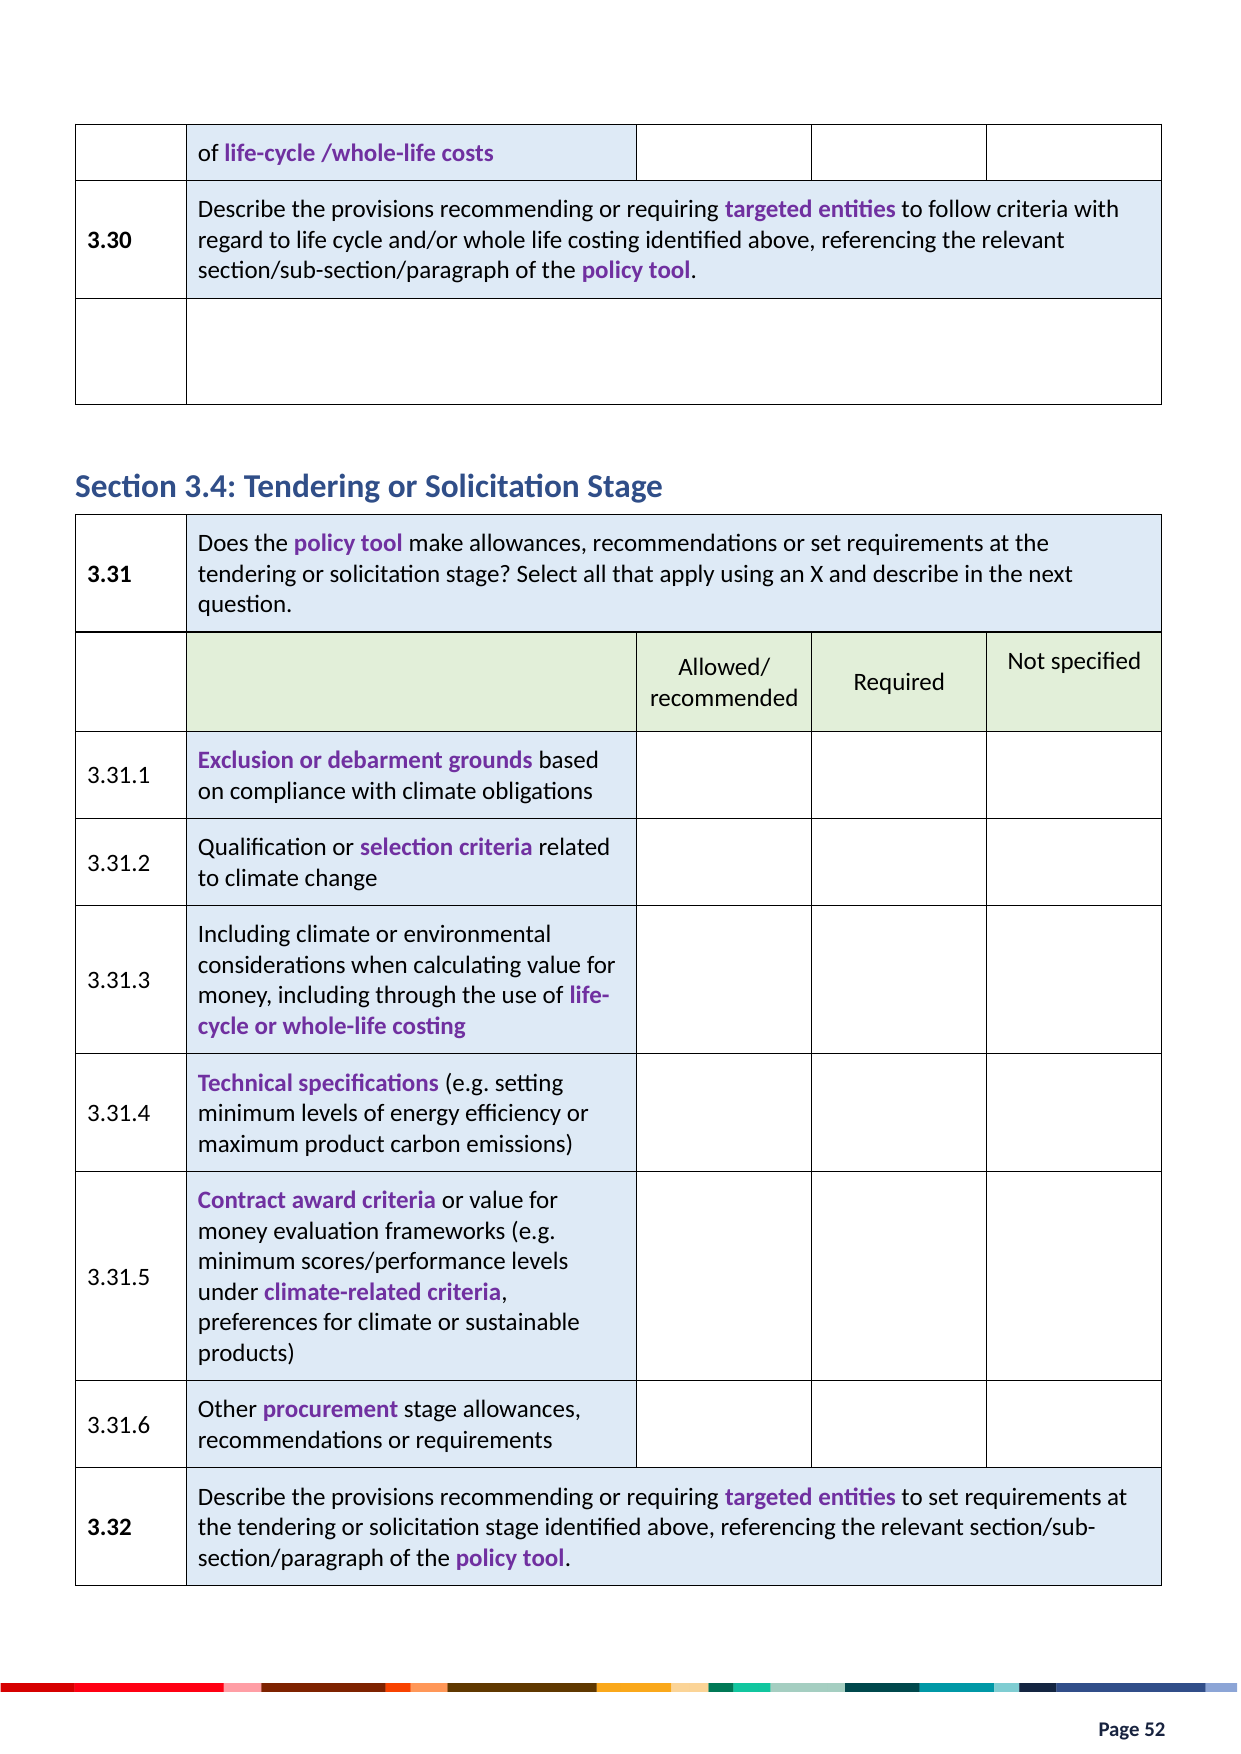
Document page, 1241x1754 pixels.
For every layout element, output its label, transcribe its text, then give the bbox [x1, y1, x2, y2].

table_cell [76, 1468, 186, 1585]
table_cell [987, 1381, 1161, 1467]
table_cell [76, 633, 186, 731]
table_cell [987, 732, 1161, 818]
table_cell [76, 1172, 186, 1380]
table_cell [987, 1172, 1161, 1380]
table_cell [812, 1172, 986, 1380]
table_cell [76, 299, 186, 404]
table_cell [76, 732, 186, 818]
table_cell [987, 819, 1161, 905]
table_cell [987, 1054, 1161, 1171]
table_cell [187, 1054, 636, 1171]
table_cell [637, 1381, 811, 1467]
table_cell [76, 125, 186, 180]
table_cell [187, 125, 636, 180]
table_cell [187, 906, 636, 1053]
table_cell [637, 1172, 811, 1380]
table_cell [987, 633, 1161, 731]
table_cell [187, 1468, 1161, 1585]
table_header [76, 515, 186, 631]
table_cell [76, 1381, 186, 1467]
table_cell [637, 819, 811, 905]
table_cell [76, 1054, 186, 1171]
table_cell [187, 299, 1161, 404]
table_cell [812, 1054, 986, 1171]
picture [0, 1683, 1236, 1692]
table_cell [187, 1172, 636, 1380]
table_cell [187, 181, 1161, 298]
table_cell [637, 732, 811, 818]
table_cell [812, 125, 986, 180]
subtitle Section 3.4: Tendering or Solicitation Stage [75, 465, 1165, 505]
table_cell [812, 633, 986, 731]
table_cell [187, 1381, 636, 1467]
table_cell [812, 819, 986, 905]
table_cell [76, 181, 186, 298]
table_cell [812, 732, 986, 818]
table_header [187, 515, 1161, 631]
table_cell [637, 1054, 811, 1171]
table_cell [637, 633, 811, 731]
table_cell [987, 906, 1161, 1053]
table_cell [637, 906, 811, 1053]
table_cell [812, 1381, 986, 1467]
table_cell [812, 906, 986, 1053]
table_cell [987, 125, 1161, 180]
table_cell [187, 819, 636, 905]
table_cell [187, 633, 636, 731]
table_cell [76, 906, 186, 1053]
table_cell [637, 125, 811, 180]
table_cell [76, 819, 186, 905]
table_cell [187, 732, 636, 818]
